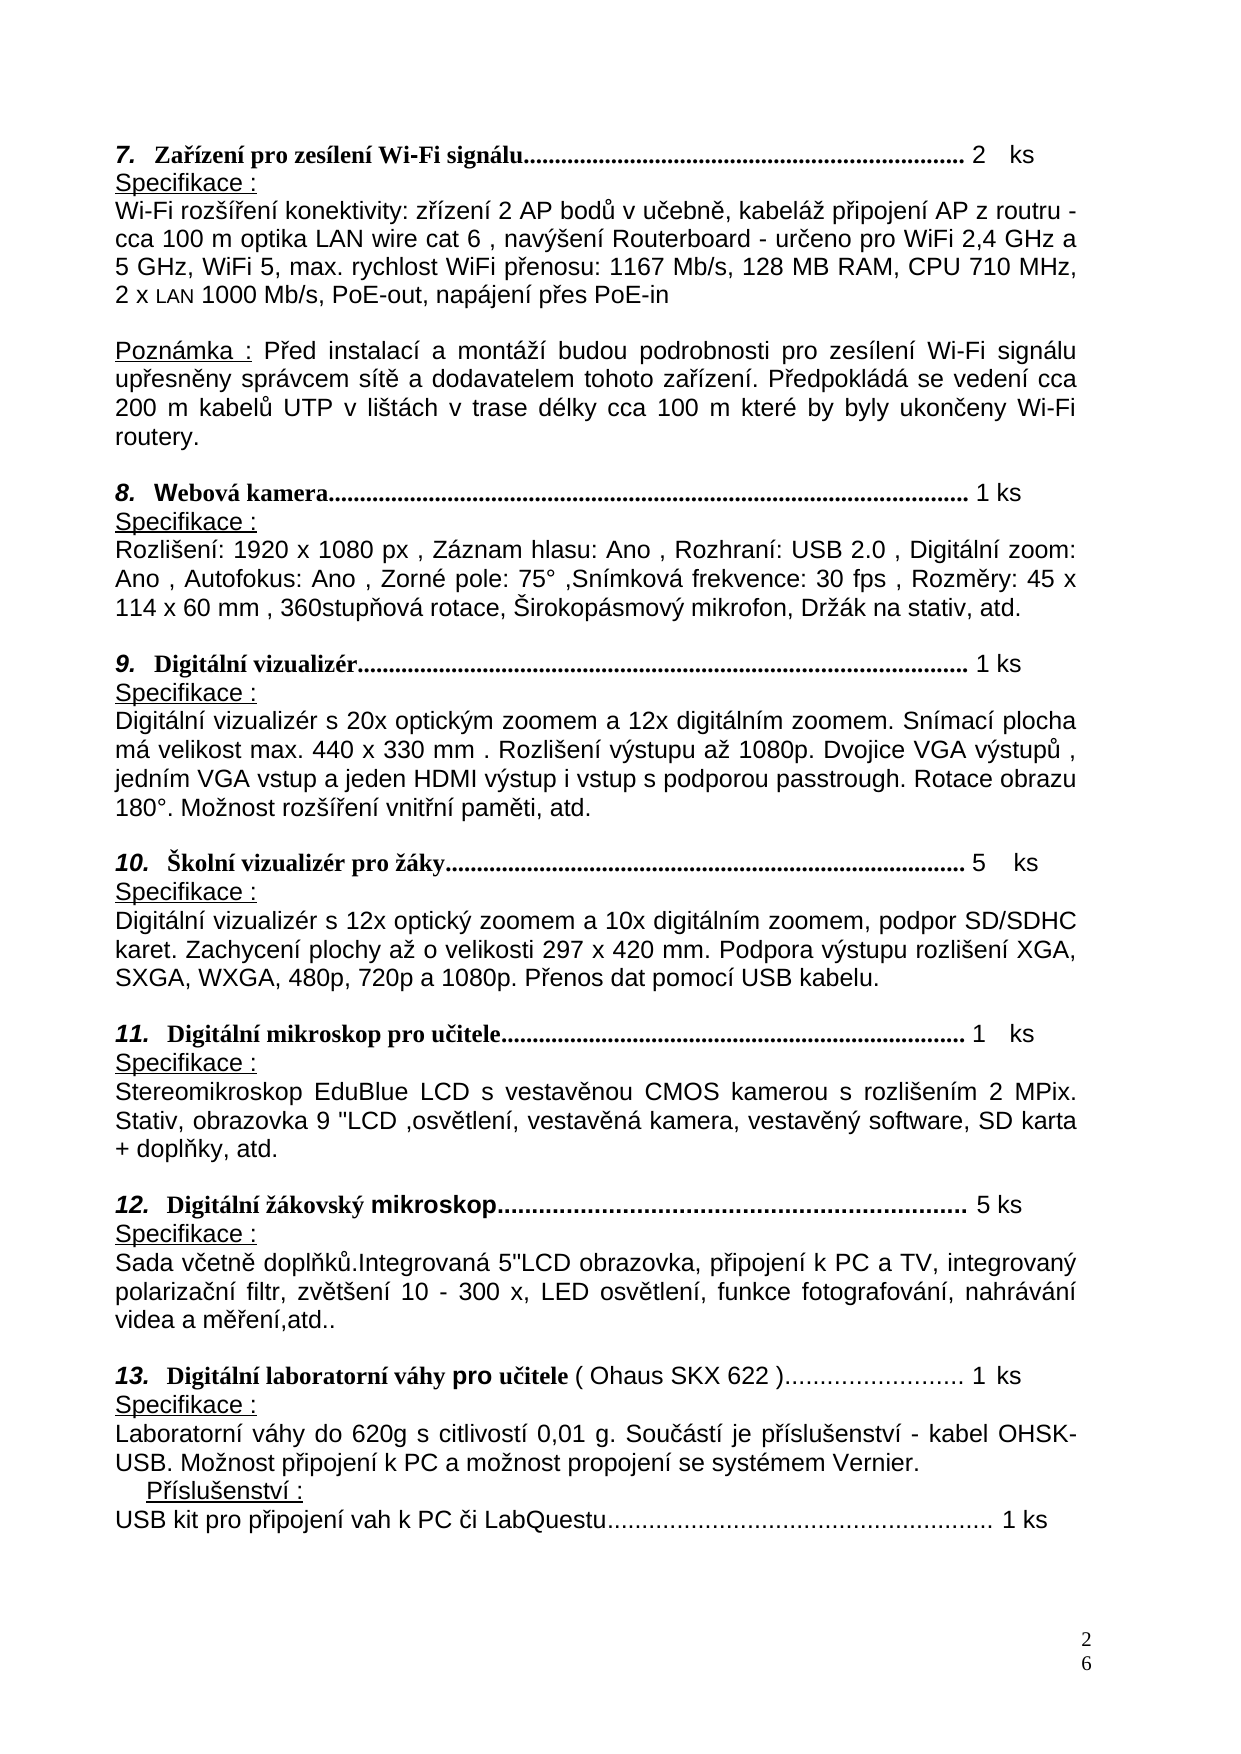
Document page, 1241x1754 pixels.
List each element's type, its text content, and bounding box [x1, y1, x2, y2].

list Webová kamera 1 ks [115, 478, 1078, 507]
list Zařízení pro zesílení Wi-Fi signálu 2 ks [115, 141, 1078, 169]
list Školní vizualizér pro žáky 5 ks [115, 848, 1078, 877]
text Specifikace : [115, 169, 1078, 197]
text Příslušenství : [115, 1476, 1078, 1505]
text Specifikace : [115, 1219, 1078, 1248]
text Stereomikroskop EduBlue LCD s vestavěnou CMOS kamerou s rozlišením 2 MPix. Stativ, obrazovka 9 "LCD ,osvětlení, vestavěná kamera, vestavěný software, SD karta + doplňky, atd. [115, 1077, 1078, 1163]
list Digitální vizualizér 1 ks [115, 649, 1078, 677]
text Wi-Fi rozšíření konektivity: zřízení 2 AP bodů v učebně, kabeláž připojení AP z routru - cca 100 m optika LAN wire cat 6 , navýšení Routerboard - určeno pro WiFi 2,4 GHz a 5 GHz, WiFi 5, max. rychlost WiFi přenosu: 1167 Mb/s, 128 MB RAM, CPU 710 MHz, 2 x lan 1000 Mb/s, PoE-out, napájení přes PoE-in [115, 197, 1078, 308]
text Specifikace : [115, 677, 1078, 706]
list Digitální žákovský mikroskop 5 ks [115, 1190, 1078, 1219]
text Digitální vizualizér s 12x optický zoomem a 10x digitálním zoomem, podpor SD/SDHC karet. Zachycení plochy až o velikosti 297 x 420 mm. Podpora výstupu rozlišení XGA, SXGA, WXGA, 480p, 720p a 1080p. Přenos dat pomocí USB kabelu. [115, 906, 1078, 992]
text Rozlišení: 1920 x 1080 px , Záznam hlasu: Ano , Rozhraní: USB 2.0 , Digitální zoom: Ano , Autofokus: Ano , Zorné pole: 75° ,Snímková frekvence: 30 fps , Rozměry: 45 x 114 x 60 mm , 360stupňová rotace, Širokopásmový mikrofon, Držák na stativ, atd. [115, 535, 1078, 622]
text Poznámka : Před instalací a montáží budou podrobnosti pro zesílení Wi-Fi signálu upřesněny správcem sítě a dodavatelem tohoto zařízení. Předpokládá se vedení cca 200 m kabelů UTP v lištách v trase délky cca 100 m které by byly ukončeny Wi-Fi routery. [115, 336, 1078, 451]
list Digitální laboratorní váhy pro učitele ( Ohaus SKX 622 ) 1 ks [115, 1361, 1078, 1390]
text Sada včetně doplňků.Integrovaná 5"LCD obrazovka, připojení k PC a TV, integrovaný polarizační filtr, zvětšení 10 - 300 x, LED osvětlení, funkce fotografování, nahrávání videa a měření,atd.. [115, 1248, 1078, 1334]
text Specifikace : [115, 1390, 1078, 1419]
text Digitální vizualizér s 20x optickým zoomem a 12x digitálním zoomem. Snímací plocha má velikost max. 440 x 330 mm . Rozlišení výstupu až 1080p. Dvojice VGA výstupů , jedním VGA vstup a jeden HDMI výstup i vstup s podporou passtrough. Rotace obrazu 180°. Možnost rozšíření vnitřní paměti, atd. [115, 706, 1078, 821]
text USB kit pro připojení vah k PC či LabQuestu 1 ks [115, 1505, 1078, 1534]
text Specifikace : [115, 877, 1078, 906]
text Specifikace : [115, 507, 1078, 535]
text Laboratorní váhy do 620g s citlivostí 0,01 g. Součástí je příslušenství - kabel OHSK- USB. Možnost připojení k PC a možnost propojení se systémem Vernier. [115, 1419, 1078, 1476]
text Specifikace : [115, 1048, 1078, 1077]
list Digitální mikroskop pro učitele 1 ks [115, 1019, 1078, 1048]
